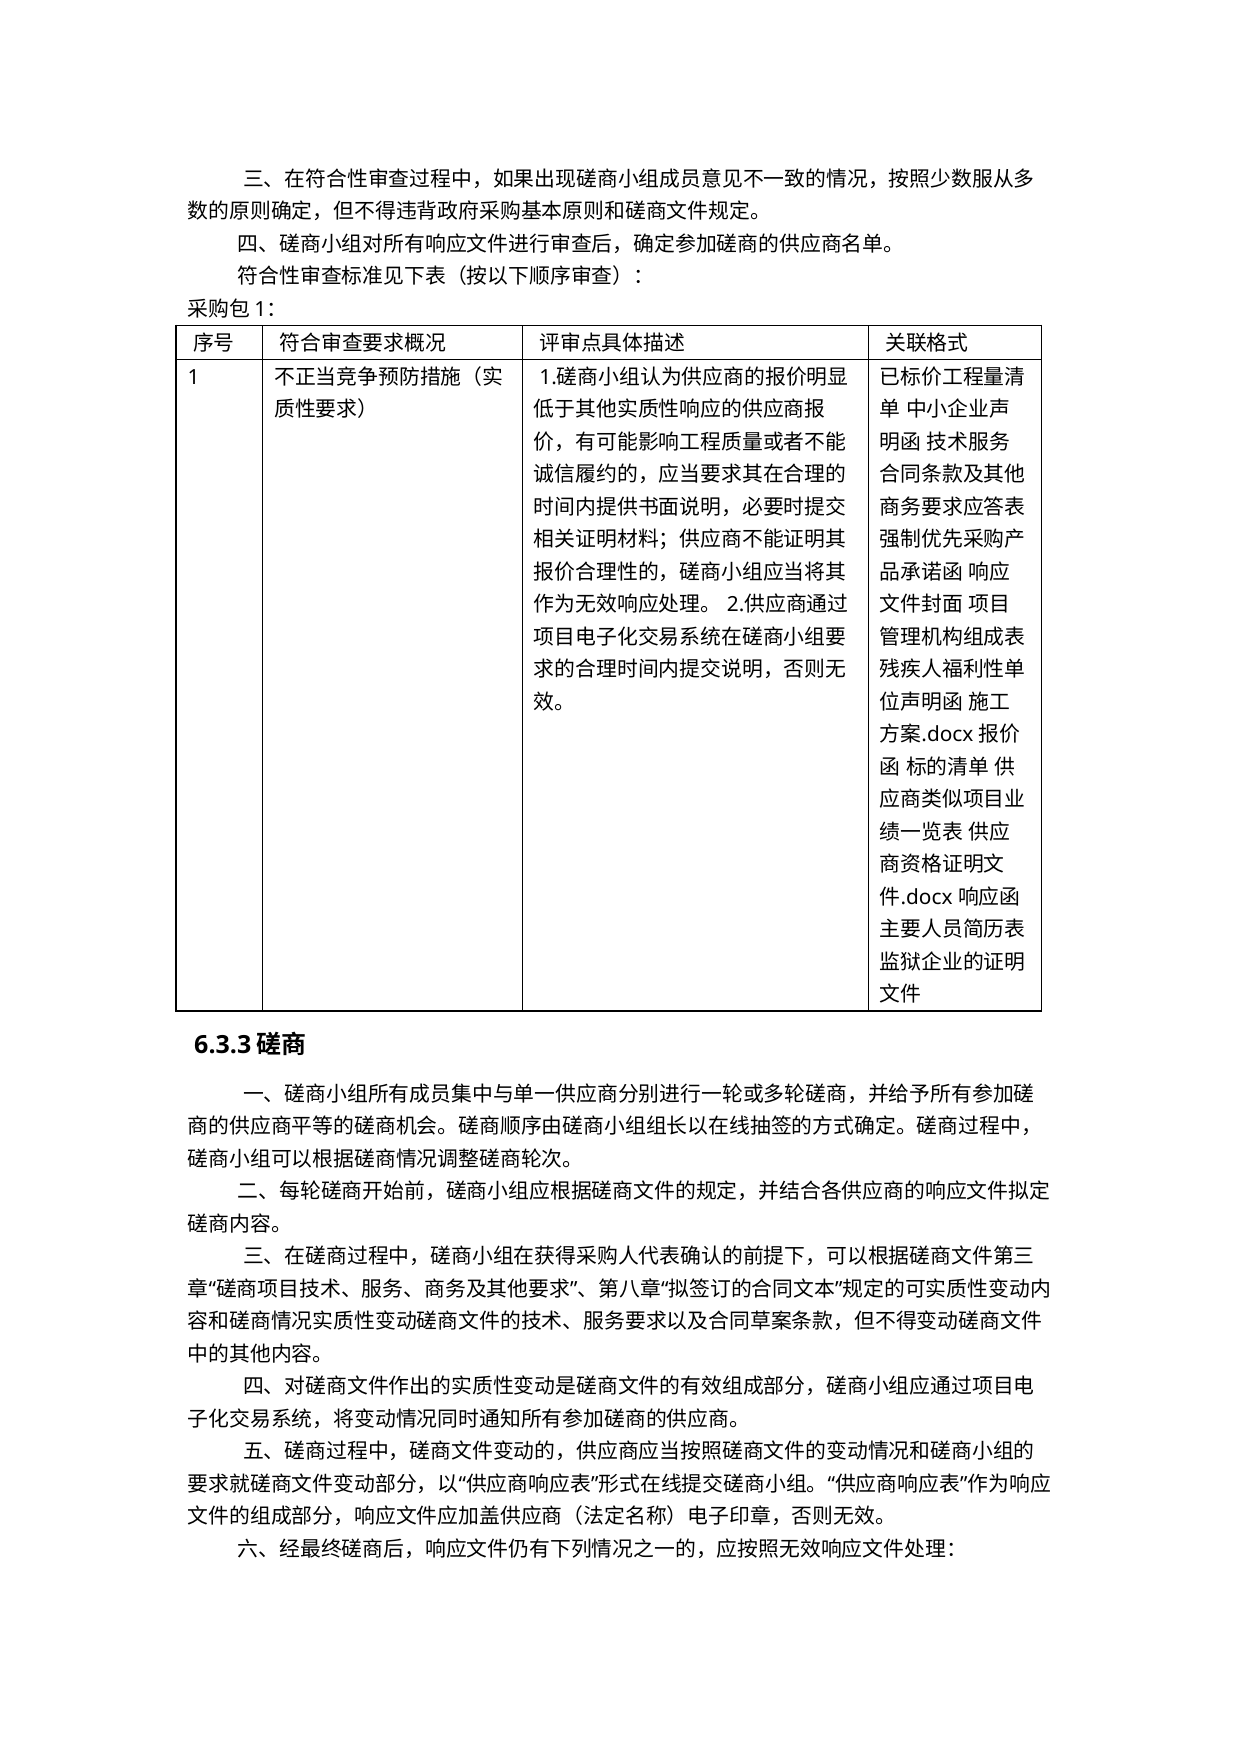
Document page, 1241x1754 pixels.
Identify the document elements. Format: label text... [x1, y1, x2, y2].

table_header 评审点具体描述 [523, 326, 868, 358]
text 三、在符合性审查过程中，如果出现磋商小组成员意见不一致的情况，按照少数服从多数的原则确定，但不得违背政府采购基本原则和磋商文件规定。 [187, 162, 1053, 227]
text 一、磋商小组所有成员集中与单一供应商分别进行一轮或多轮磋商，并给予所有参加磋商的供应商平等的磋商机会。磋商顺序由磋商小组组长以在线抽签的方式确定。磋商过程中，磋商小组可以根据磋商情况调整磋商轮次。 [187, 1077, 1053, 1174]
text 三、在磋商过程中，磋商小组在获得采购人代表确认的前提下，可以根据磋商文件第三章“磋商项目技术、服务、商务及其他要求”、第八章“拟签订的合同文本”规定的可实质性变动内容和磋商情况实质性变动磋商文件的技术、服务要求以及合同草案条款，但不得变动磋商文件中的其他内容。 [187, 1239, 1053, 1369]
table_cell 1 [177, 360, 262, 1010]
text 二、每轮磋商开始前，磋商小组应根据磋商文件的规定，并结合各供应商的响应文件拟定磋商内容。 [187, 1174, 1053, 1239]
text 采购包1： [187, 292, 1053, 324]
text 符合性审查标准见下表（按以下顺序审查）： [187, 259, 1053, 292]
table_header 序号 [177, 326, 262, 358]
table_header 符合审查要求概况 [263, 326, 522, 358]
table_cell 不正当竞争预防措施（实质性要求） [263, 360, 522, 1010]
table_cell 1.磋商小组认为供应商的报价明显低于其他实质性响应的供应商报价，有可能影响工程质量或者不能诚信履约的，应当要求其在合理的时间内提供书面说明，必要时提交相关证明材料；供应商不能证明其报价合理性的，磋商小组应当将其作为无效响应处理。 2.供应商通过项目电子化交易系统在磋商小组要求的合理时间内提交说明，否则无效。 [523, 360, 868, 1010]
text 五、磋商过程中，磋商文件变动的，供应商应当按照磋商文件的变动情况和磋商小组的要求就磋商文件变动部分，以“供应商响应表”形式在线提交磋商小组。“供应商响应表”作为响应文件的组成部分，响应文件应加盖供应商（法定名称）电子印章，否则无效。 [187, 1434, 1053, 1532]
table_header 关联格式 [869, 326, 1041, 358]
text 四、磋商小组对所有响应文件进行审查后，确定参加磋商的供应商名单。 [187, 227, 1053, 259]
text 六、经最终磋商后，响应文件仍有下列情况之一的，应按照无效响应文件处理： [187, 1532, 1053, 1564]
table_cell 已标价工程量清单 中小企业声明函 技术服务合同条款及其他商务要求应答表 强制优先采购产品承诺函 响应文件封面 项目管理机构组成表 残疾人福利性单位声明函 施工方案.docx 报价函 标的清单 供应商类似项目业绩一览表 供应商资格证明文件.docx 响应函 主要人员简历表 监狱企业的证明文件 [869, 360, 1041, 1010]
text 6.3.3磋商 [187, 1012, 1053, 1077]
text 四、对磋商文件作出的实质性变动是磋商文件的有效组成部分，磋商小组应通过项目电子化交易系统，将变动情况同时通知所有参加磋商的供应商。 [187, 1369, 1053, 1434]
